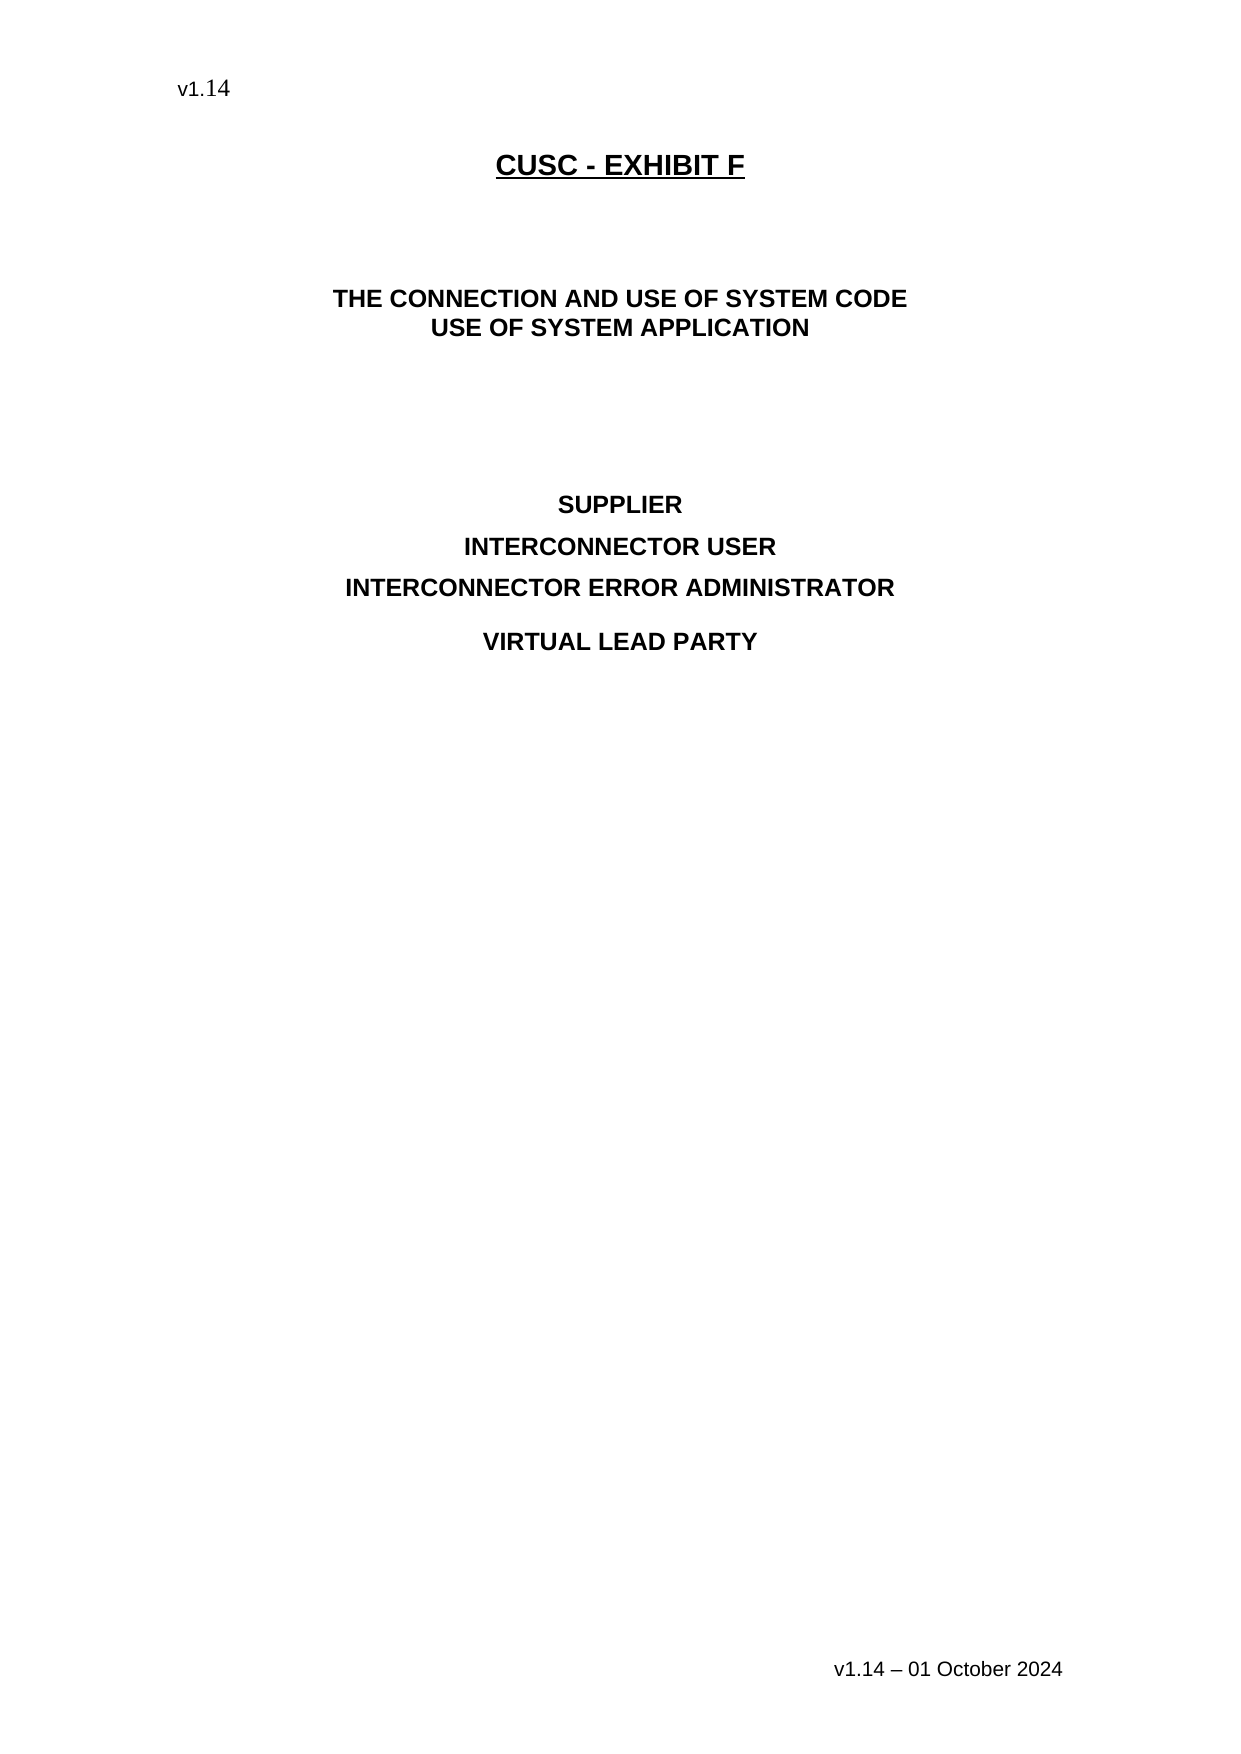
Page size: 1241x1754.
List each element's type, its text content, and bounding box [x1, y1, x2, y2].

subtitle THE CONNECTION AND USE OF SYSTEM CODE [177, 284, 1063, 313]
subtitle CUSC - EXHIBIT F [177, 148, 1063, 181]
subtitle VIRTUAL LEAD PARTY [177, 627, 1063, 656]
text INTERCONNECTOR USER [177, 532, 1063, 561]
text INTERCONNECTOR ERROR ADMINISTRATOR [177, 573, 1063, 602]
text SUPPLIER [177, 491, 1063, 519]
subtitle USE OF SYSTEM APPLICATION [177, 313, 1063, 342]
